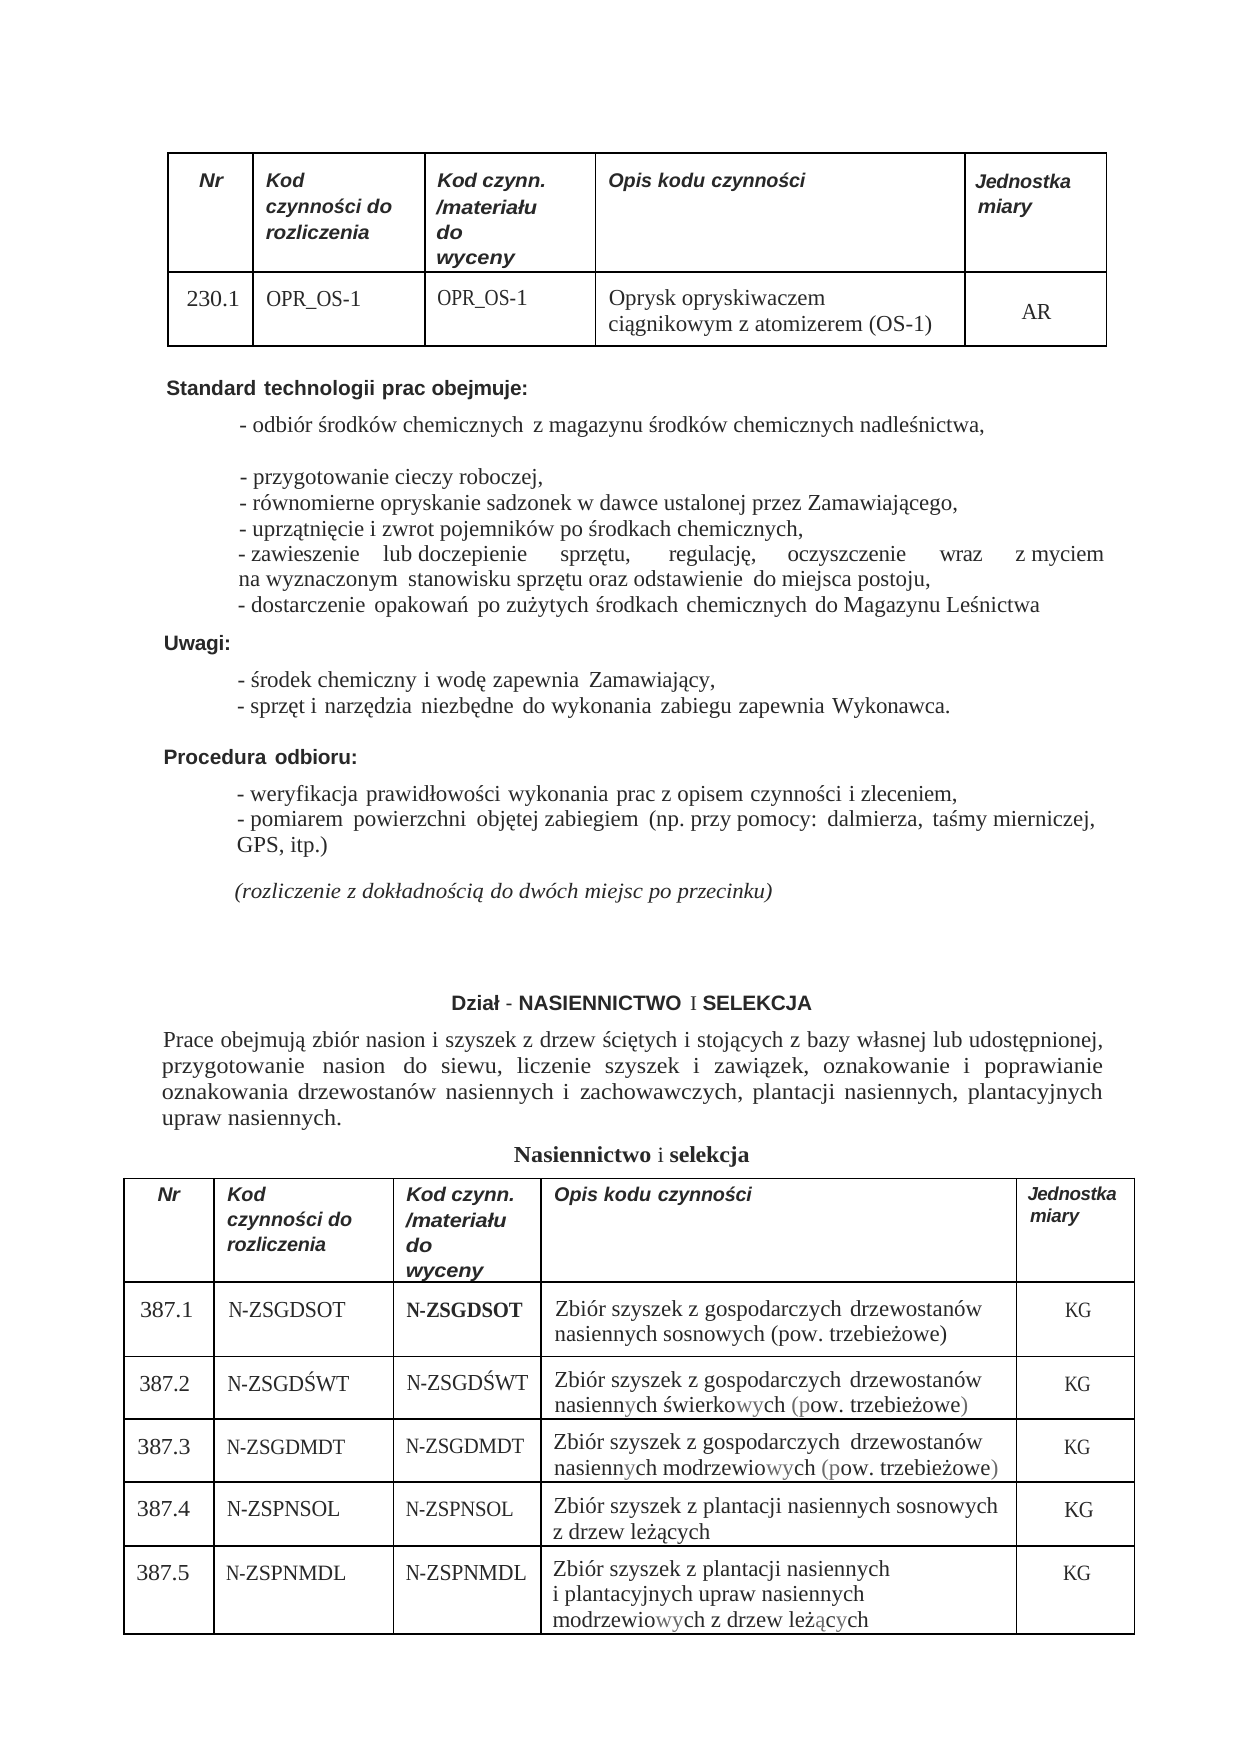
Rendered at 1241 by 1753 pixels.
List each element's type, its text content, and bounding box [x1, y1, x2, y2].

table_cell OPR_OS-1 [426, 273, 595, 345]
table_cell 387.5 [125, 1547, 213, 1633]
table_cell Zbiór szyszek z gospodarczych drzewostanów nasiennych modrzewiowych (pow. trzebieżowe) [542, 1420, 1016, 1481]
table_header Kod czynności do rozliczenia [254, 154, 424, 271]
text - odbiór środków chemicznych z magazynu środków chemicznych nadleśnictwa, - przygotowanie cieczy roboczej, [239, 412, 986, 489]
table_header Opis kodu czynności [596, 154, 964, 271]
text Prace obejmują zbiór nasion i szyszek z drzew ściętych i stojących z bazy własnej lub udostępnionej, przygotowanie nasion do siewu, liczenie szyszek i zawiązek, oznakowanie i poprawianie oznakowania drzewostanów nasiennych i zachowawczych, plantacji nasiennych, plantacyjnych upraw nasiennych. [162, 1027, 1103, 1130]
table_cell N-ZSGDMDT [215, 1420, 393, 1481]
table_cell N-ZSPNSOL [215, 1483, 393, 1545]
text - sprzęt i narzędzia niezbędne do wykonania zabiegu zapewnia Wykonawca. [237, 693, 1146, 719]
text - weryfikacja prawidłowości wykonania prac z opisem czynności i zleceniem, [237, 780, 1146, 806]
table_header Jednostka miary [1017, 1179, 1134, 1281]
table_cell 387.2 [125, 1357, 213, 1418]
text - równomierne opryskanie sadzonek w dawce ustalonej przez Zamawiającego, - uprzątnięcie i zwrot pojemników po środkach chemicznych, [239, 489, 1056, 541]
text Standard technologii prac obejmuje: [166, 376, 1146, 400]
table_cell 387.3 [125, 1420, 213, 1481]
text - dostarczenie opakowań po zużytych środkach chemicznych do Magazynu Leśnictwa [238, 592, 1146, 618]
table_cell 387.4 [125, 1483, 213, 1545]
text Uwagi: [164, 631, 1146, 655]
table_header Kod czynności do rozliczenia [215, 1179, 393, 1281]
table_cell N-ZSGDSOT [215, 1283, 393, 1356]
text - zawieszenie lub doczepienie sprzętu, regulację, oczyszczenie wraz z myciem na wyznaczonym stanowisku sprzętu oraz odstawienie do miejsca postoju, [238, 541, 1104, 592]
text - pomiarem powierzchni objętej zabiegiem (np. przy pomocy: dalmierza, taśmy mierniczej, GPS, itp.) [237, 806, 1105, 858]
table_cell KG [1017, 1483, 1134, 1545]
text Dział - NASIENNICTWO I SELEKCJA [337, 991, 926, 1015]
table_cell Oprysk opryskiwaczem ciągnikowym z atomizerem (OS-1) [596, 273, 964, 345]
table_header Nr [125, 1179, 213, 1281]
table_cell N-ZSGDSOT [394, 1283, 540, 1356]
table_cell KG [1017, 1283, 1134, 1356]
table_header Kod czynn. /materiału do wyceny [394, 1179, 540, 1281]
table_cell KG [1017, 1357, 1134, 1418]
table_cell N-ZSGDŚWT [394, 1357, 540, 1418]
table_cell Zbiór szyszek z gospodarczych drzewostanów nasiennych sosnowych (pow. trzebieżowe) [542, 1283, 1016, 1356]
table_cell Zbiór szyszek z plantacji nasiennych i plantacyjnych upraw nasiennych modrzewiowych z drzew leżących [542, 1547, 1016, 1633]
table_header Opis kodu czynności [542, 1179, 1016, 1281]
table_cell N-ZSPNMDL [215, 1547, 393, 1633]
table_cell OPR_OS-1 [254, 273, 424, 345]
table_cell N-ZSPNMDL [394, 1547, 540, 1633]
table_header Kod czynn. /materiału do wyceny [426, 154, 595, 271]
table_cell KG [1017, 1547, 1134, 1633]
text - środek chemiczny i wodę zapewnia Zamawiający, [237, 667, 1146, 693]
table_cell Zbiór szyszek z gospodarczych drzewostanów nasiennych świerkowych (pow. trzebieżowe) [542, 1357, 1016, 1418]
subtitle Nasiennictwo i selekcja [337, 1141, 926, 1167]
table_cell AR [966, 273, 1106, 345]
table_header Nr [169, 154, 252, 271]
text (rozliczenie z dokładnością do dwóch miejsc po przecinku) [234, 878, 1146, 903]
table_cell N-ZSGDŚWT [215, 1357, 393, 1418]
table_cell N-ZSGDMDT [394, 1420, 540, 1481]
table_cell N-ZSPNSOL [394, 1483, 540, 1545]
table_cell 230.1 [169, 273, 252, 345]
table_cell KG [1017, 1420, 1134, 1481]
table_cell Zbiór szyszek z plantacji nasiennych sosnowych z drzew leżących [542, 1483, 1016, 1545]
table_cell 387.1 [125, 1283, 213, 1356]
table_header Jednostka miary [966, 154, 1106, 271]
text Procedura odbioru: [163, 744, 1146, 768]
